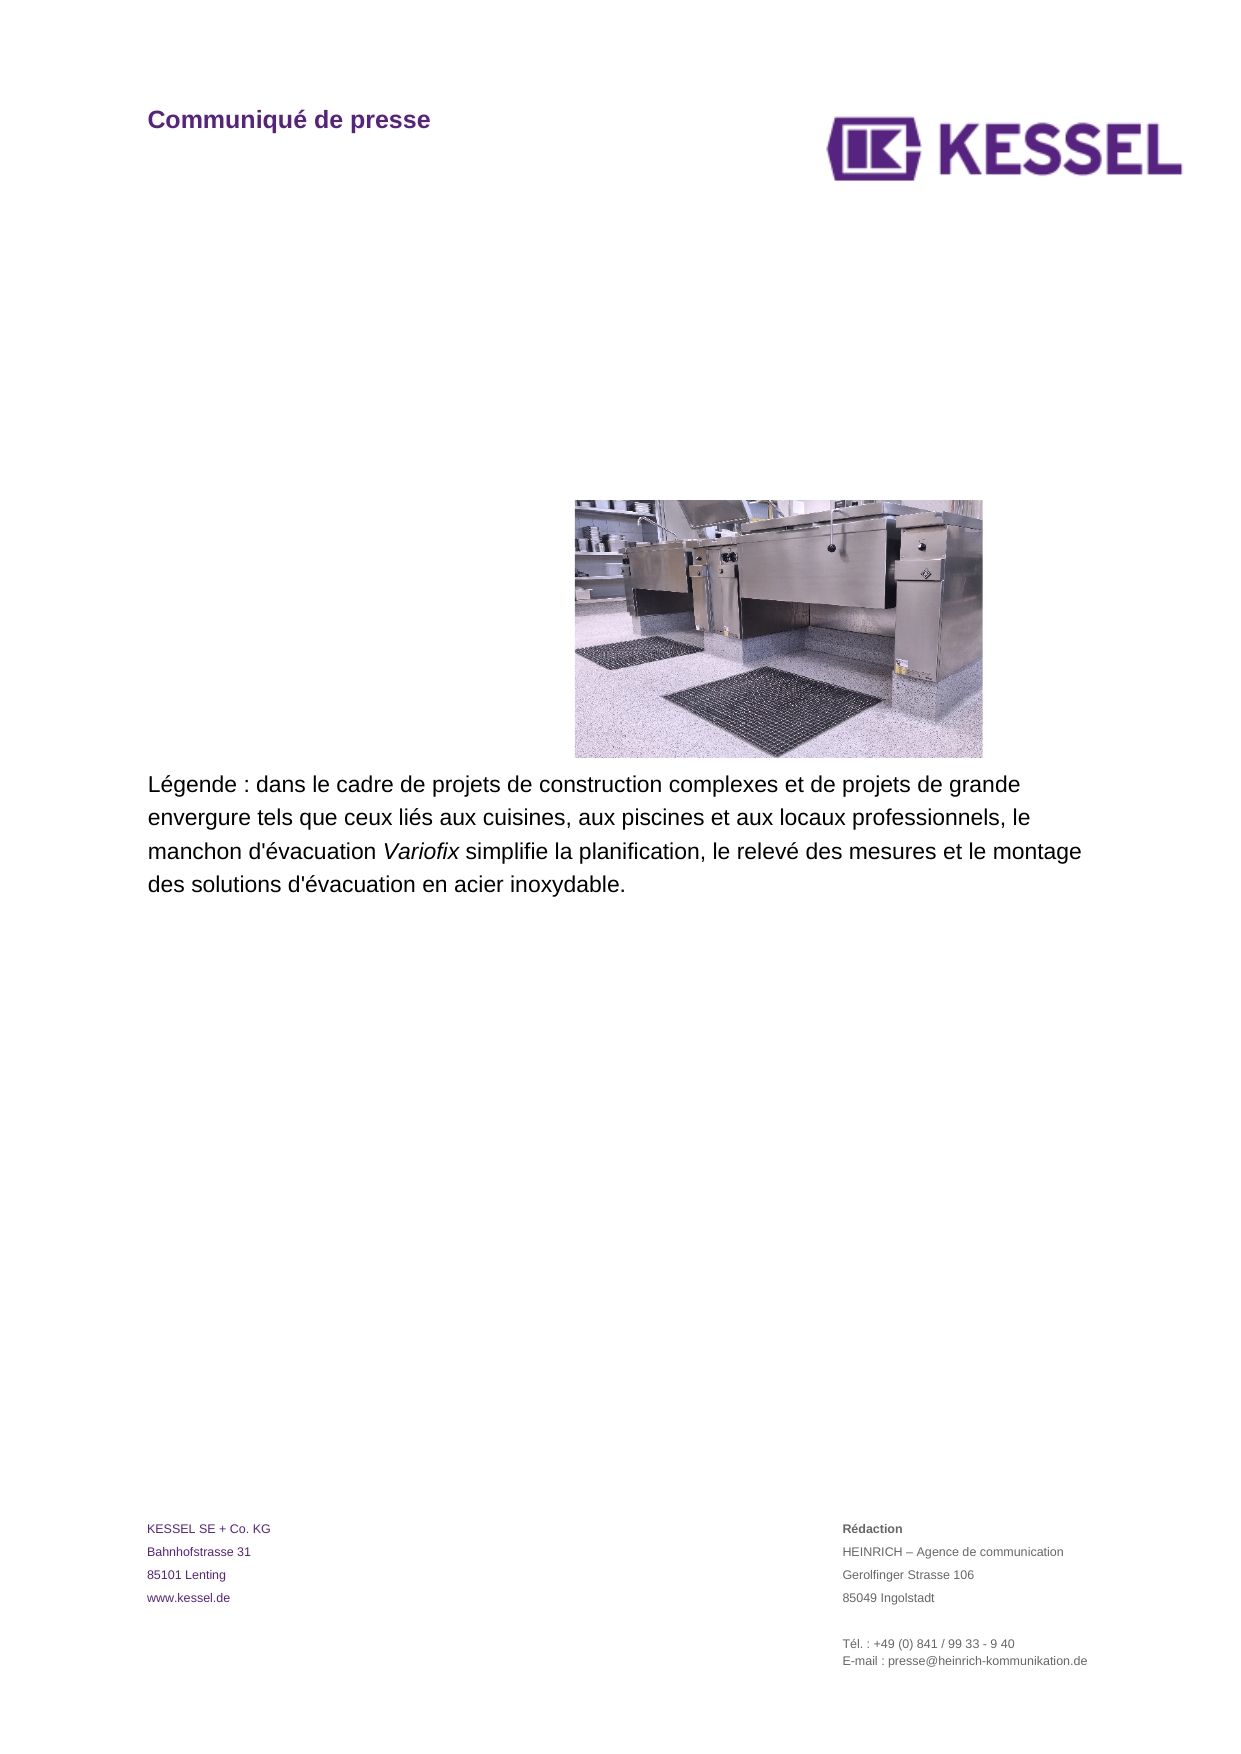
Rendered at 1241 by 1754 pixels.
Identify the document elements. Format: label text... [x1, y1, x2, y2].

text Légende : dans le cadre de projets de construction complexes et de projets de grande envergure tels que ceux liés aux cuisines, aux piscines et aux locaux professionnels, le manchon d'évacuation Variofix simplifie la planification, le relevé des mesures et le montage des solutions d'évacuation en acier inoxydable. [148, 766, 1092, 899]
